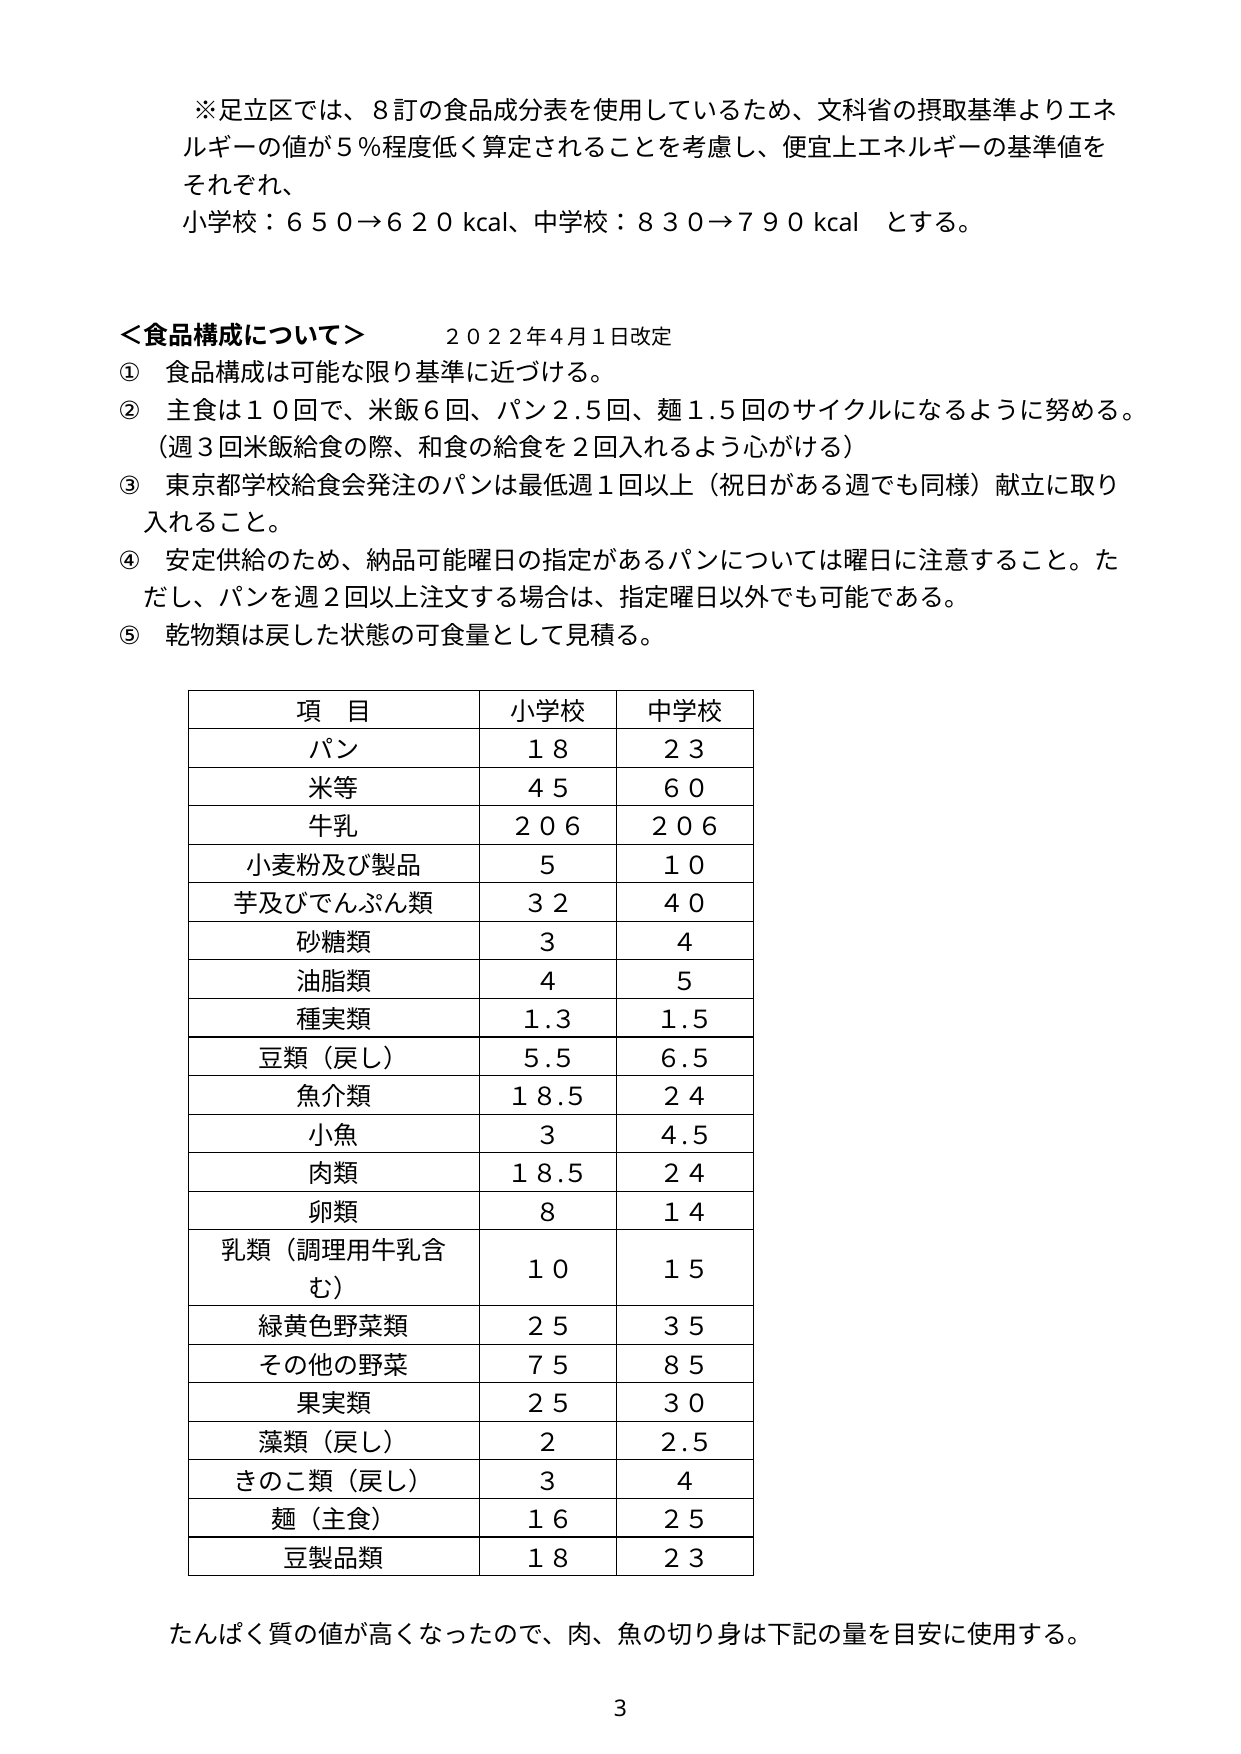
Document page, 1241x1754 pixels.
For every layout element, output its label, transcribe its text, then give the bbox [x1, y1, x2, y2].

table_cell ２３ [617, 1538, 753, 1575]
table_cell 麺（主食） [189, 1499, 479, 1536]
table_cell 藻類（戻し） [189, 1422, 479, 1459]
table_cell 牛乳 [189, 806, 479, 844]
table_cell パン [189, 729, 479, 767]
table_cell ３０ [617, 1383, 753, 1421]
table_cell １８ [480, 1538, 616, 1575]
table_cell １.３ [480, 999, 616, 1036]
table_cell 芋及びでんぷん類 [189, 883, 479, 921]
table_cell 油脂類 [189, 960, 479, 998]
table_cell ３ [480, 1460, 616, 1498]
table_cell ６.５ [617, 1038, 753, 1075]
table_cell ７５ [480, 1345, 616, 1382]
table_cell 小魚 [189, 1115, 479, 1152]
table_cell 肉類 [189, 1153, 479, 1191]
table_cell ４ [480, 960, 616, 998]
table_cell １４ [617, 1192, 753, 1229]
table_cell ４ [617, 922, 753, 959]
table_cell ３ [480, 1115, 616, 1152]
table_cell 種実類 [189, 999, 479, 1036]
table_cell ６０ [617, 768, 753, 805]
table_cell ８５ [617, 1345, 753, 1382]
table_cell ２５ [480, 1306, 616, 1344]
table_cell 魚介類 [189, 1076, 479, 1113]
table_header 小学校 [480, 691, 616, 728]
table_cell 砂糖類 [189, 922, 479, 959]
table_cell ４.５ [617, 1115, 753, 1152]
table_cell 米等 [189, 768, 479, 805]
table_header 中学校 [617, 691, 753, 728]
text ① 食品構成は可能な限り基準に近づける。 [118, 352, 1122, 389]
table_cell 豆類（戻し） [189, 1038, 479, 1075]
table_cell 小麦粉及び製品 [189, 845, 479, 882]
text たんぱく質の値が高くなったので、肉、魚の切り身は下記の量を目安に使用する。 [118, 1613, 1122, 1651]
table_cell ２３ [617, 729, 753, 767]
table_cell ３ [480, 922, 616, 959]
table_cell ４ [617, 1460, 753, 1498]
table_header 項 目 [189, 691, 479, 728]
table_cell 豆製品類 [189, 1538, 479, 1575]
table_cell ５ [480, 845, 616, 882]
table_cell １６ [480, 1499, 616, 1536]
table_cell ５.５ [480, 1038, 616, 1075]
table_cell 緑黄色野菜類 [189, 1306, 479, 1344]
table_cell １８.５ [480, 1076, 616, 1113]
table_cell ３５ [617, 1306, 753, 1344]
table_cell 乳類（調理用牛乳含む） [189, 1230, 479, 1305]
table_cell きのこ類（戻し） [189, 1460, 479, 1498]
text 小学校：６５０→６２０kcal、中学校：８３０→７９０kcal とする。 [164, 202, 1122, 239]
table_cell ４５ [480, 768, 616, 805]
table_cell ２４ [617, 1076, 753, 1113]
text ③ 東京都学校給食会発注のパンは最低週１回以上（祝日がある週でも同様）献立に取り入れること。 [118, 464, 1122, 539]
text ④ 安定供給のため、納品可能曜日の指定があるパンについては曜日に注意すること。ただし、パンを週２回以上注文する場合は、指定曜日以外でも可能である。 [118, 539, 1122, 614]
table_cell １８.５ [480, 1153, 616, 1191]
table_cell 卵類 [189, 1192, 479, 1229]
table_cell ３２ [480, 883, 616, 921]
text ※足立区では、８訂の食品成分表を使用しているため、文科省の摂取基準よりエネルギーの値が５％程度低く算定されることを考慮し、便宜上エネルギーの基準値をそれぞれ、 [118, 89, 1122, 202]
table_cell ２０６ [617, 806, 753, 844]
table_cell １０ [617, 845, 753, 882]
table_cell １８ [480, 729, 616, 767]
table_cell ８ [480, 1192, 616, 1229]
table_cell ２.５ [617, 1422, 753, 1459]
text ⑤ 乾物類は戻した状態の可食量として見積る。 [118, 614, 1122, 652]
table_cell ２０６ [480, 806, 616, 844]
text ＜食品構成について＞ ２０２２年４月１日改定 [118, 314, 1122, 352]
table_cell ４０ [617, 883, 753, 921]
table_cell ２４ [617, 1153, 753, 1191]
table_cell ２５ [617, 1499, 753, 1536]
table_cell ２５ [480, 1383, 616, 1421]
table_cell 果実類 [189, 1383, 479, 1421]
table_cell １.５ [617, 999, 753, 1036]
table_cell その他の野菜 [189, 1345, 479, 1382]
table_cell １０ [480, 1230, 616, 1305]
table_cell ５ [617, 960, 753, 998]
text ② 主食は１０回で、米飯６回、パン２.５回、麺１.５回のサイクルになるように努める。（週３回米飯給食の際、和食の給食を２回入れるよう心がける） [118, 389, 1122, 464]
table_cell ２ [480, 1422, 616, 1459]
table_cell １５ [617, 1230, 753, 1305]
